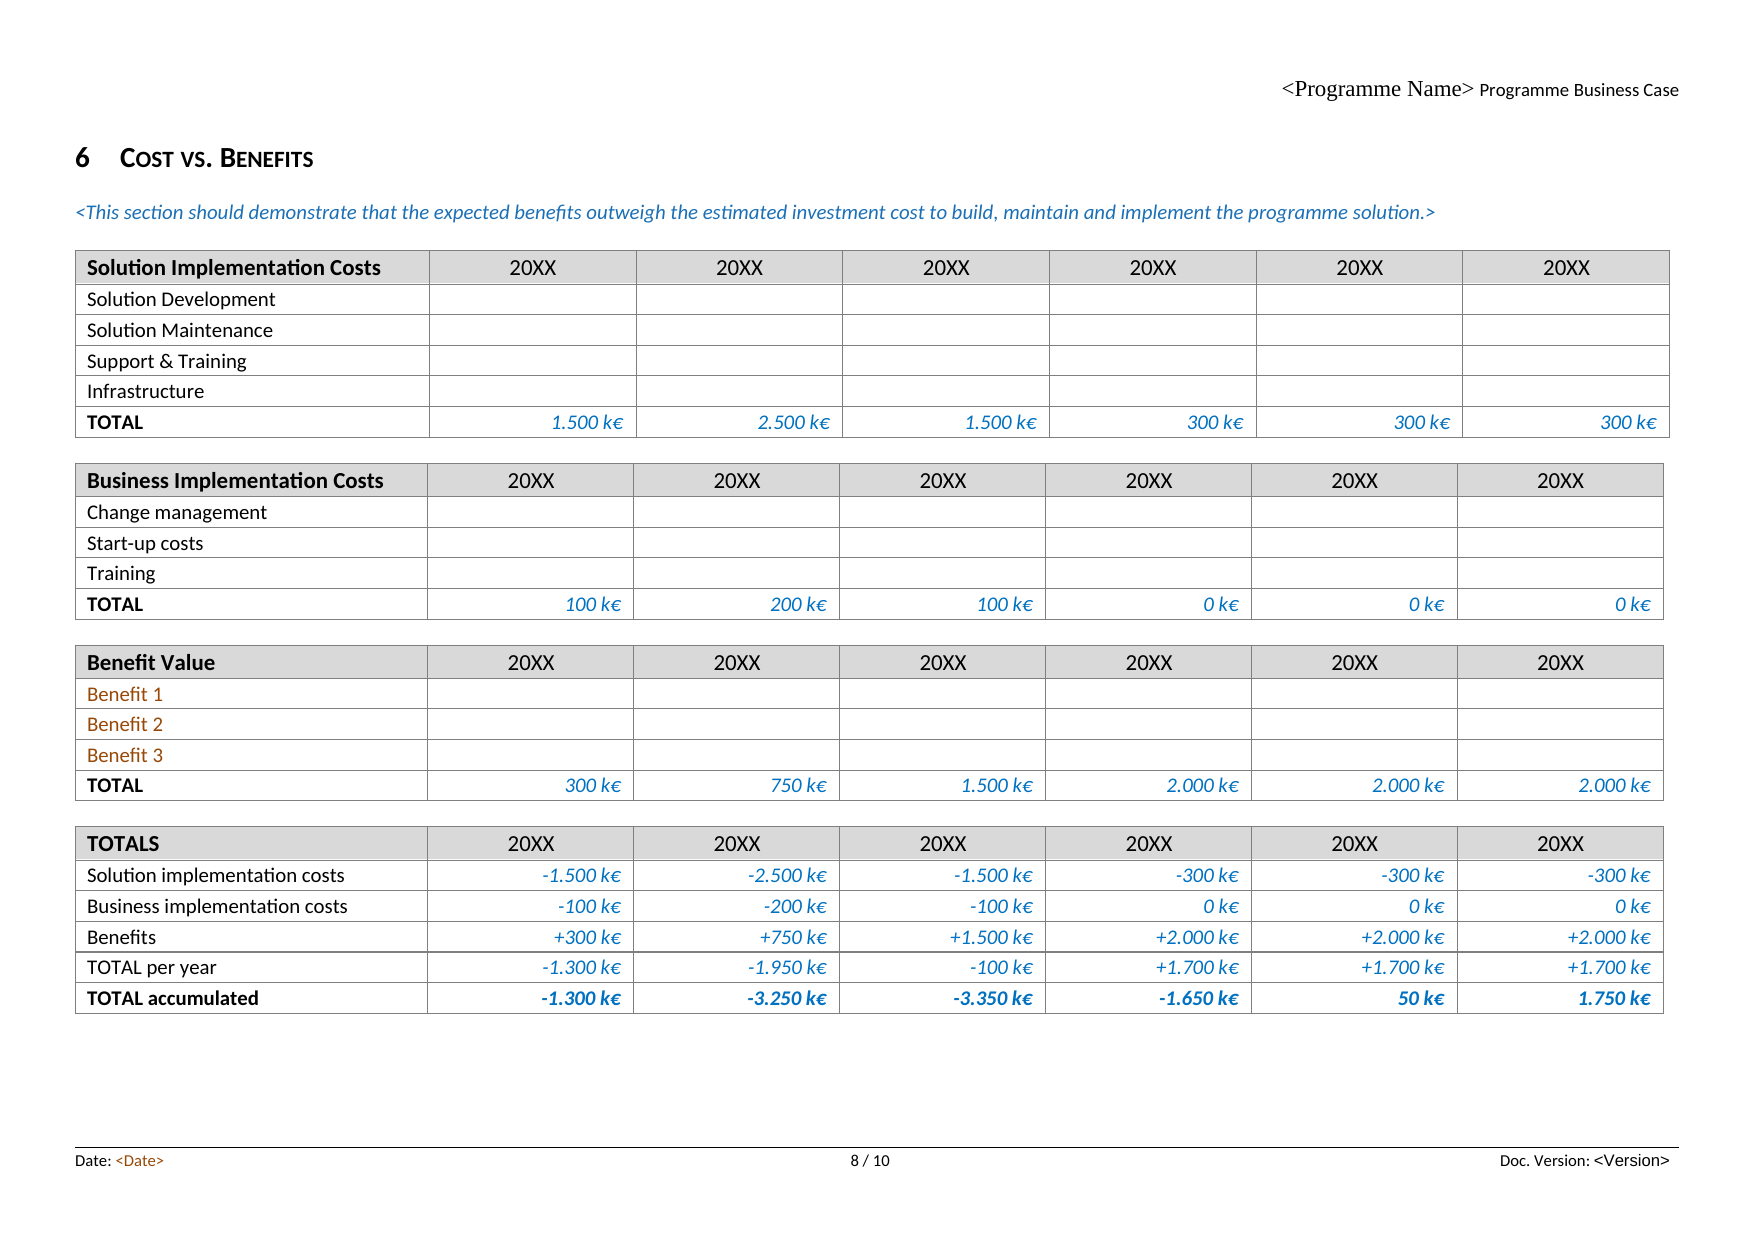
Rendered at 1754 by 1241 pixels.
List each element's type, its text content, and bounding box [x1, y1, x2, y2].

table_header 20XX [1252, 464, 1457, 496]
table_cell -1.300 k€ [428, 953, 633, 982]
table_cell [1046, 740, 1251, 769]
table_cell Solution Development [76, 285, 429, 314]
table_cell Change management [76, 497, 427, 527]
table_cell [637, 285, 842, 314]
table_cell [1257, 376, 1462, 406]
table_cell [430, 376, 636, 406]
table_cell [430, 285, 636, 314]
table_cell 300 k€ [428, 771, 633, 800]
table_cell [1458, 558, 1663, 588]
table_cell +2.000 k€ [1252, 922, 1457, 951]
table_header 20XX [1050, 251, 1256, 283]
table_cell +1.700 k€ [1046, 953, 1251, 982]
table_cell [1458, 528, 1663, 557]
table_cell [1257, 315, 1462, 345]
table_cell Solution implementation costs [76, 861, 427, 890]
table_cell 0 k€ [1252, 891, 1457, 921]
table_cell -300 k€ [1046, 861, 1251, 890]
table_cell 0 k€ [1458, 891, 1663, 921]
table_cell +300 k€ [428, 922, 633, 951]
table_header 20XX [840, 646, 1045, 678]
table_cell -1.500 k€ [428, 861, 633, 890]
table_cell [1046, 528, 1251, 557]
table_cell Business implementation costs [76, 891, 427, 921]
table_cell -300 k€ [1458, 861, 1663, 890]
table_cell [428, 558, 633, 588]
table_cell +2.000 k€ [1458, 922, 1663, 951]
table_cell [843, 376, 1049, 406]
table_cell 0 k€ [1046, 589, 1251, 618]
table_header Solution Implementation Costs [76, 251, 429, 283]
table_header Business Implementation Costs [76, 464, 427, 496]
table_cell 200 k€ [634, 589, 839, 618]
table_cell 50 k€ [1252, 983, 1457, 1013]
table_cell [634, 558, 839, 588]
table_cell [1458, 709, 1663, 739]
table_cell 100 k€ [840, 589, 1045, 618]
table_cell Benefit 3 [76, 740, 427, 769]
table_cell +750 k€ [634, 922, 839, 951]
table_cell [1463, 315, 1669, 345]
table_cell 0 k€ [1458, 589, 1663, 618]
table_header 20XX [430, 251, 636, 283]
table_cell [428, 709, 633, 739]
table_cell [840, 709, 1045, 739]
table_cell 2.000 k€ [1046, 771, 1251, 800]
table_cell TOTAL [76, 407, 429, 437]
table_cell [1252, 558, 1457, 588]
table_cell Infrastructure [76, 376, 429, 406]
table_header 20XX [1252, 827, 1457, 859]
table_cell [1050, 346, 1256, 375]
table_cell [1458, 679, 1663, 708]
table_cell 100 k€ [428, 589, 633, 618]
table_header 20XX [428, 464, 633, 496]
table_cell 1.750 k€ [1458, 983, 1663, 1013]
table_cell 2.000 k€ [1458, 771, 1663, 800]
table_header 20XX [1458, 464, 1663, 496]
table_cell -300 k€ [1252, 861, 1457, 890]
table_cell -1.500 k€ [840, 861, 1045, 890]
table_header 20XX [634, 646, 839, 678]
subtitle Cost vs. Benefits [75, 139, 1679, 174]
table_cell -1.300 k€ [428, 983, 633, 1013]
table_cell TOTAL [76, 771, 427, 800]
table_cell -1.950 k€ [634, 953, 839, 982]
table_cell [1257, 346, 1462, 375]
table_cell 300 k€ [1257, 407, 1462, 437]
table_cell [1046, 679, 1251, 708]
table_header 20XX [1458, 646, 1663, 678]
table_cell [634, 497, 839, 527]
table_header 20XX [634, 827, 839, 859]
table_cell [634, 679, 839, 708]
table_header 20XX [840, 464, 1045, 496]
table_cell [430, 315, 636, 345]
table_cell +2.000 k€ [1046, 922, 1251, 951]
table_header 20XX [1046, 827, 1251, 859]
table_cell [428, 679, 633, 708]
table_cell -100 k€ [840, 953, 1045, 982]
table_cell [1458, 740, 1663, 769]
table_cell 1.500 k€ [430, 407, 636, 437]
table_cell Solution Maintenance [76, 315, 429, 345]
table_cell -1.650 k€ [1046, 983, 1251, 1013]
table_cell [1257, 285, 1462, 314]
table_cell [1463, 376, 1669, 406]
table_cell Start-up costs [76, 528, 427, 557]
table_cell [1458, 497, 1663, 527]
table_header 20XX [843, 251, 1049, 283]
table_header TOTALS [76, 827, 427, 859]
table_cell [1252, 709, 1457, 739]
table_header 20XX [1252, 646, 1457, 678]
table_cell [1046, 709, 1251, 739]
table_cell 300 k€ [1050, 407, 1256, 437]
table_cell -3.350 k€ [840, 983, 1045, 1013]
table_cell [1252, 679, 1457, 708]
table_cell 0 k€ [1046, 891, 1251, 921]
table_header 20XX [1257, 251, 1462, 283]
table_cell TOTAL [76, 589, 427, 618]
table_cell 750 k€ [634, 771, 839, 800]
table_cell [840, 558, 1045, 588]
table_cell [637, 315, 842, 345]
table_cell [1046, 497, 1251, 527]
table_cell [843, 315, 1049, 345]
table_cell Support & Training [76, 346, 429, 375]
table_cell [637, 346, 842, 375]
table_cell [1050, 315, 1256, 345]
table_cell Training [76, 558, 427, 588]
table_header 20XX [428, 646, 633, 678]
table_cell -100 k€ [428, 891, 633, 921]
table_cell [428, 528, 633, 557]
table_cell TOTAL per year [76, 953, 427, 982]
table_cell 0 k€ [1252, 589, 1457, 618]
table_cell +1.700 k€ [1458, 953, 1663, 982]
table_cell 300 k€ [1463, 407, 1669, 437]
table_cell [634, 740, 839, 769]
table_cell [1252, 740, 1457, 769]
table_cell [1463, 285, 1669, 314]
table_cell [634, 528, 839, 557]
table_header 20XX [1463, 251, 1669, 283]
table_cell [430, 346, 636, 375]
table_header Benefit Value [76, 646, 427, 678]
table_cell 2.000 k€ [1252, 771, 1457, 800]
table_cell [843, 285, 1049, 314]
table_cell [1046, 558, 1251, 588]
text <This section should demonstrate that the expected benefits outweigh the estimated investment cost to build, maintain and implement the programme solution.> [75, 199, 1679, 225]
table_cell +1.700 k€ [1252, 953, 1457, 982]
table_cell [637, 376, 842, 406]
table_cell [843, 346, 1049, 375]
table_cell [1050, 376, 1256, 406]
table_cell -2.500 k€ [634, 861, 839, 890]
table_cell Benefit 2 [76, 709, 427, 739]
table_cell [634, 709, 839, 739]
table_cell [428, 497, 633, 527]
table_cell TOTAL accumulated [76, 983, 427, 1013]
table_cell [1252, 497, 1457, 527]
table_header 20XX [1046, 464, 1251, 496]
table_cell -100 k€ [840, 891, 1045, 921]
table_header 20XX [840, 827, 1045, 859]
table_header 20XX [1046, 646, 1251, 678]
table_cell +1.500 k€ [840, 922, 1045, 951]
table_cell Benefit 1 [76, 679, 427, 708]
table_cell 1.500 k€ [840, 771, 1045, 800]
table_header 20XX [1458, 827, 1663, 859]
table_cell [1050, 285, 1256, 314]
table_cell [840, 497, 1045, 527]
table_header 20XX [637, 251, 842, 283]
table_cell -3.250 k€ [634, 983, 839, 1013]
table_cell [840, 740, 1045, 769]
table_cell -200 k€ [634, 891, 839, 921]
table_header 20XX [634, 464, 839, 496]
table_cell 2.500 k€ [637, 407, 842, 437]
table_cell [840, 528, 1045, 557]
table_header 20XX [428, 827, 633, 859]
table_cell [428, 740, 633, 769]
table_cell [1463, 346, 1669, 375]
table_cell Benefits [76, 922, 427, 951]
table_cell [1252, 528, 1457, 557]
table_cell 1.500 k€ [843, 407, 1049, 437]
table_cell [840, 679, 1045, 708]
